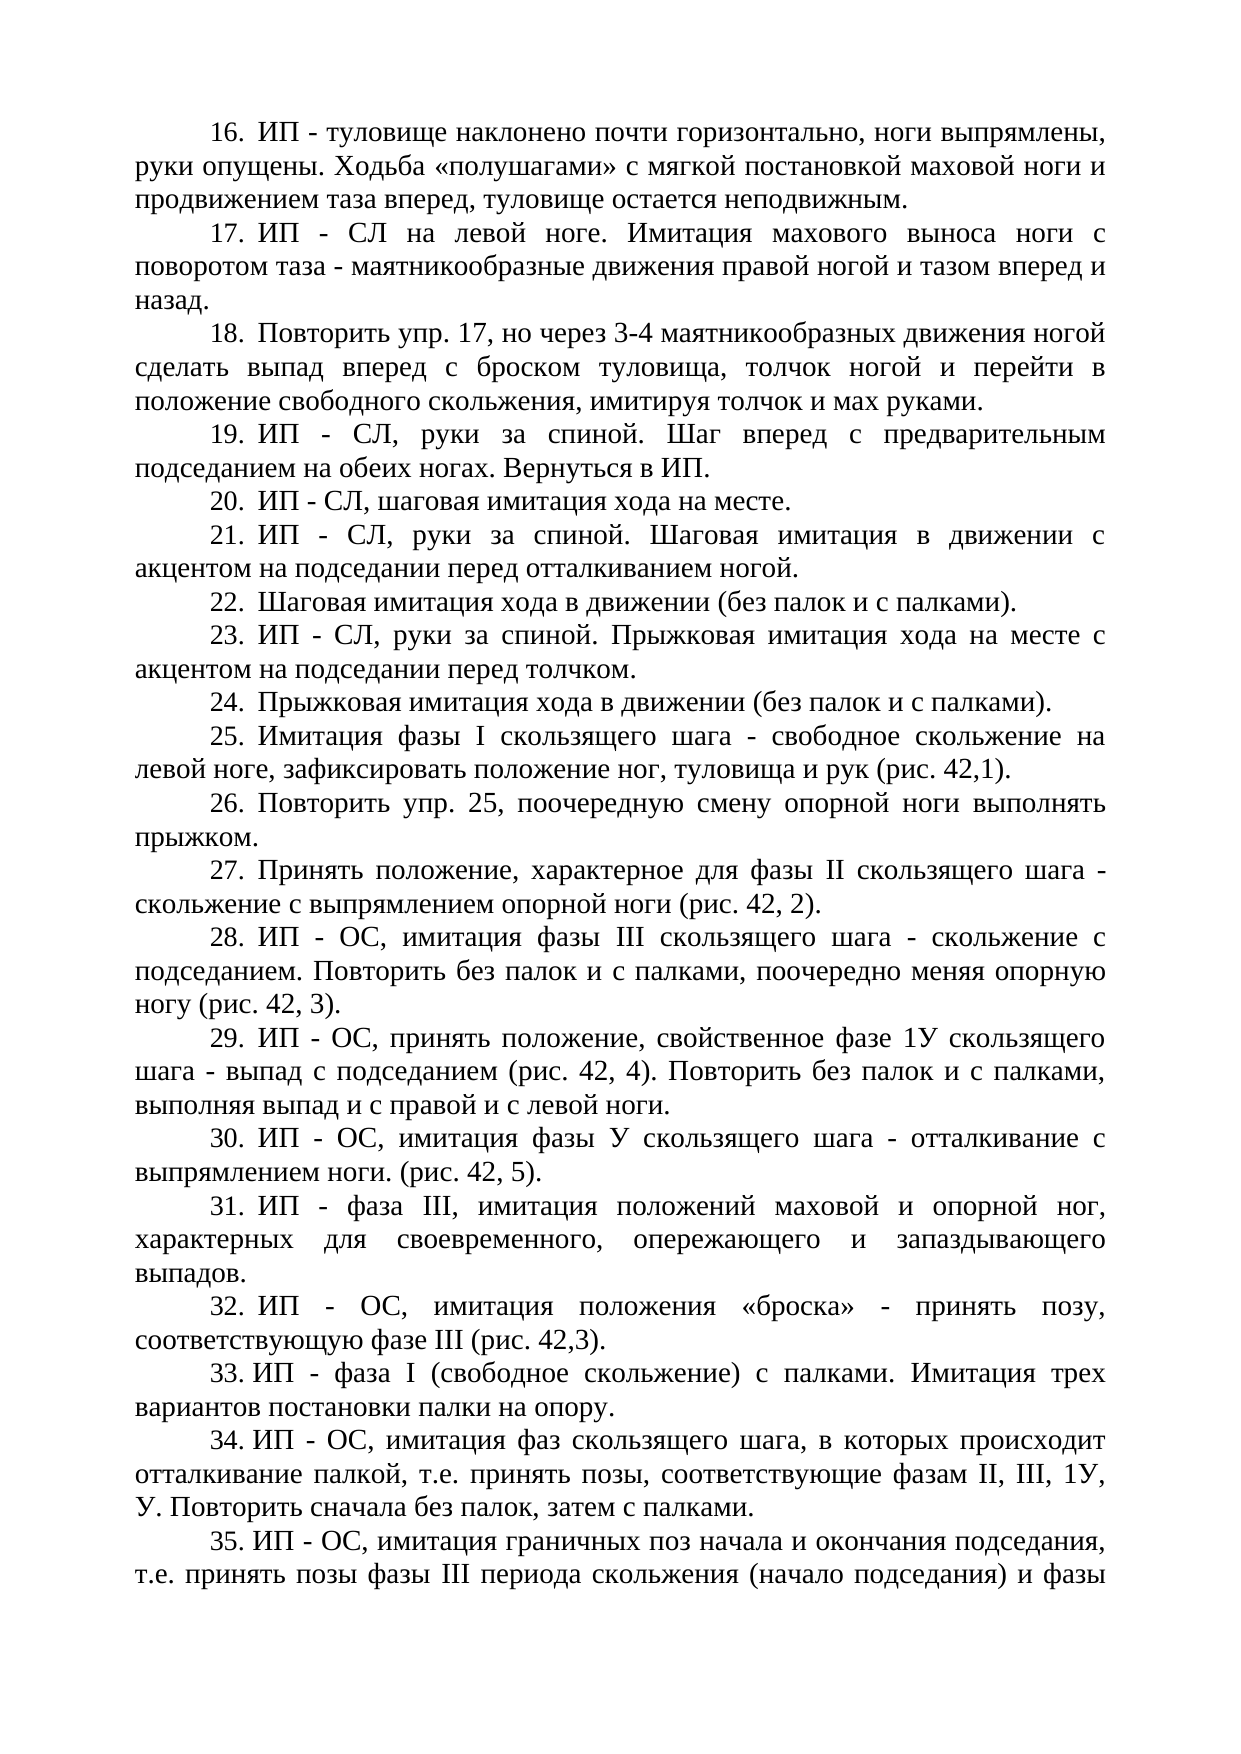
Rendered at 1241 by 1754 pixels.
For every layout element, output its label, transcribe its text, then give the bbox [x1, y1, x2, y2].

list ИП - ОС, имитация фазы У скользящего шага - отталкивание с выпрямлением ноги. (рис. 42, 5). [134, 1121, 1107, 1188]
list ИП - СЛ на левой ноге. Имитация махового выноса ноги с поворотом таза - маятникообразные движения правой ногой и тазом вперед и назад. [134, 216, 1107, 316]
list ИП - ОС, имитация фазы III скользящего шага - скольжение с подседанием. Повторить без палок и с палками, поочередно меняя опорную ногу (рис. 42, 3). [134, 920, 1107, 1021]
list ИП - СЛ, руки за спиной. Шаговая имитация в движении с акцентом на подседании перед отталкиванием ногой. [134, 517, 1107, 584]
list ИП - СЛ, руки за спиной. Шаг вперед с предварительным подседанием на обеих ногах. Вернуться в ИП. [134, 417, 1107, 484]
list Принять положение, характерное для фазы II скользящего шага - скольжение с выпрямлением опорной ноги (рис. 42, 2). [134, 853, 1107, 920]
list Повторить упр. 25, поочередную смену опорной ноги выполнять прыжком. [134, 786, 1107, 853]
list ИП - СЛ, шаговая имитация хода на месте. [134, 484, 1109, 517]
list ИП - фаза III, имитация положений маховой и опорной ног, характерных для своевременного, опережающего и запаздывающего выпадов. [134, 1188, 1107, 1289]
list Имитация фазы I скользящего шага - свободное скольжение на левой ноге, зафиксировать положение ног, туловища и рук (рис. 42,1). [134, 719, 1107, 786]
list ИП - ОС, имитация фаз скользящего шага, в которых происходит отталкивание палкой, т.е. принять позы, соответствующие фазам II, III, 1У, У. Повторить сначала без палок, затем с палками. [134, 1423, 1107, 1524]
list ИП - туловище наклонено почти горизонтально, ноги выпрямлены, руки опущены. Ходьба «полушагами» с мягкой постановкой маховой ноги и продвижением таза вперед, туловище остается неподвижным. [134, 115, 1107, 216]
list Прыжковая имитация хода в движении (без палок и с палками). [134, 685, 1109, 719]
list Повторить упр. 17, но через 3-4 маятникообразных движения ногой сделать выпад вперед с броском туловища, толчок ногой и перейти в положение свободного скольжения, имитируя толчок и мах руками. [134, 316, 1107, 417]
list ИП - СЛ, руки за спиной. Прыжковая имитация хода на месте с акцентом на подседании перед толчком. [134, 618, 1107, 685]
list ИП - ОС, принять положение, свойственное фазе 1У скользящего шага - выпад с подседанием (рис. 42, 4). Повторить без палок и с палками, выполняя выпад и с правой и с левой ноги. [134, 1021, 1107, 1121]
list ИП - фаза I (свободное скольжение) с палками. Имитация трех вариантов постановки палки на опору. [134, 1356, 1107, 1423]
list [134, 1524, 1107, 1591]
list Шаговая имитация хода в движении (без палок и с палками). [134, 584, 1109, 618]
list ИП - ОС, имитация положения «броска» - принять позу, соответствующую фазе III (рис. 42,3). [134, 1289, 1107, 1356]
